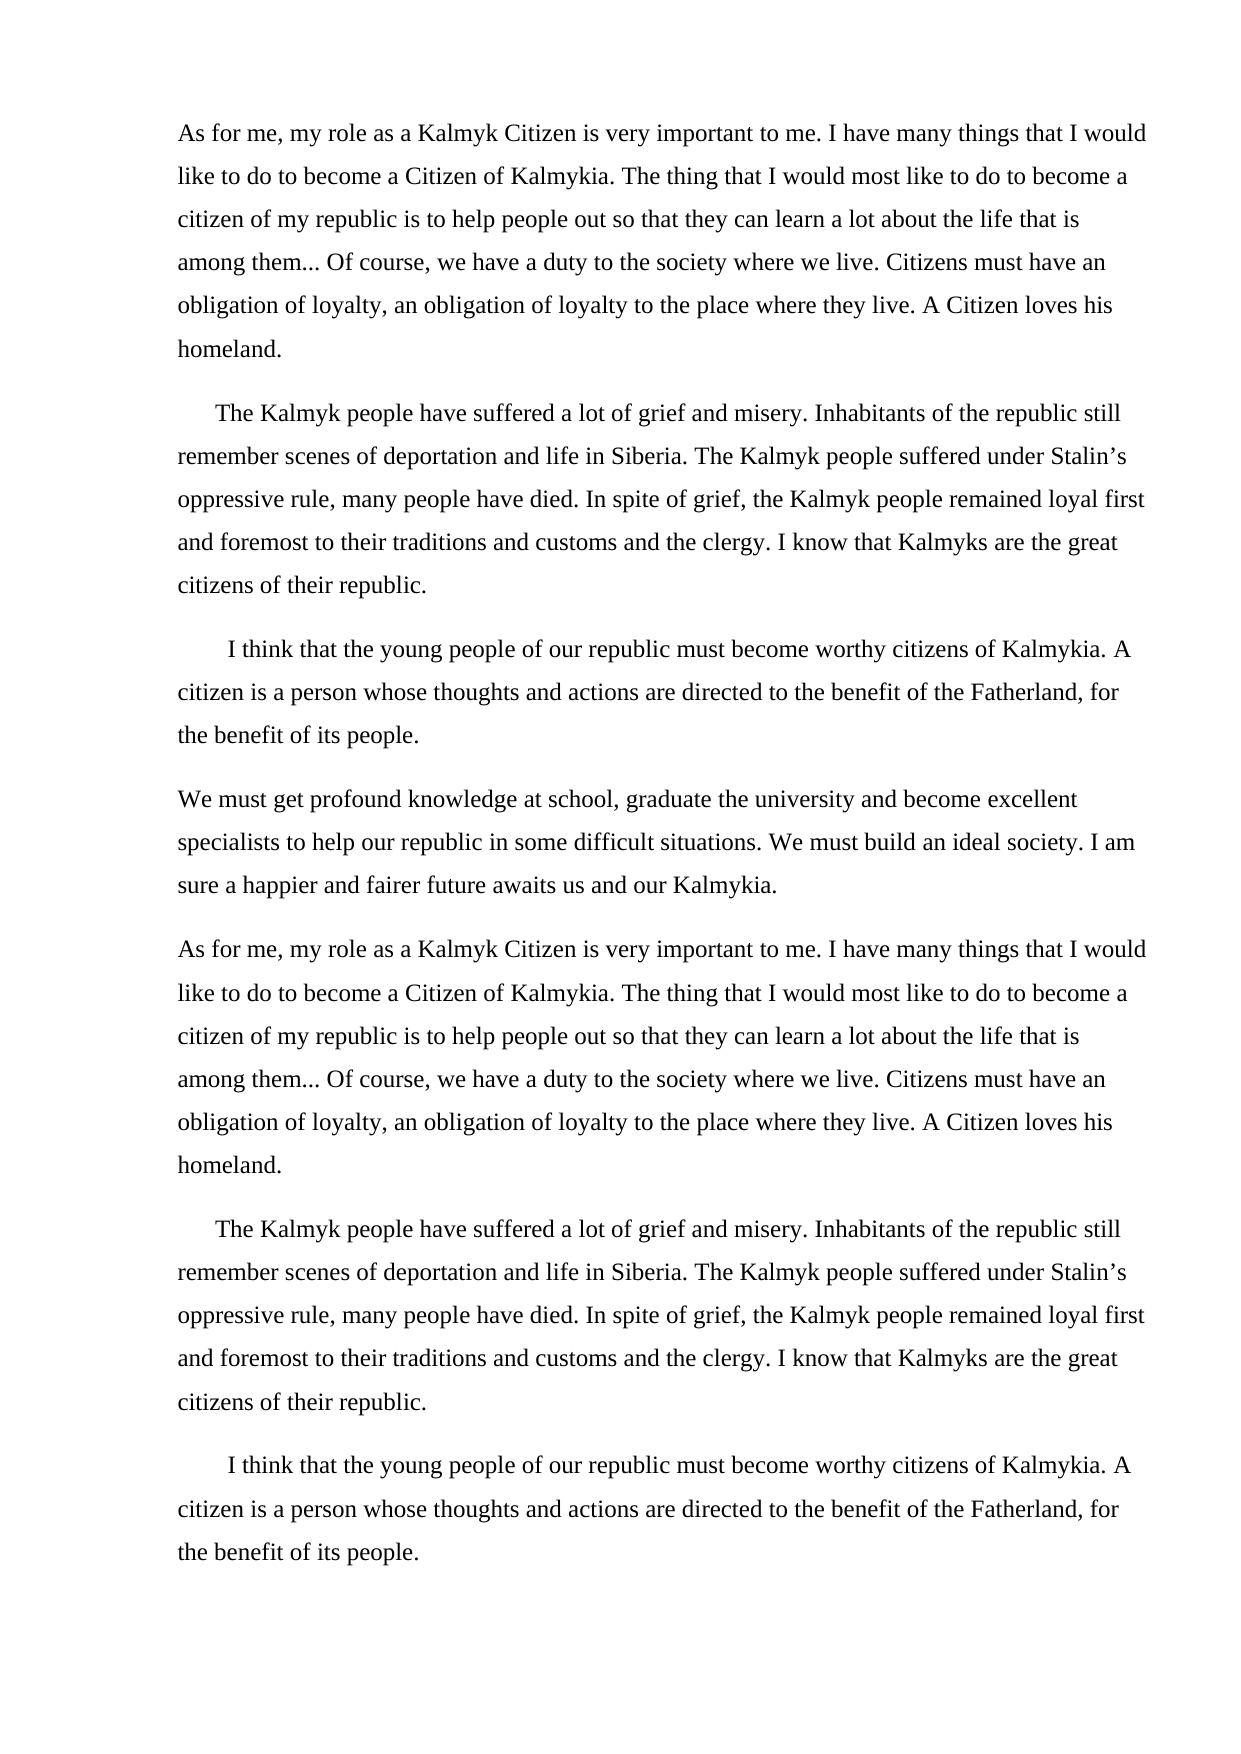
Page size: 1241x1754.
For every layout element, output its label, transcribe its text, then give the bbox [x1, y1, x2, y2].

text The Kalmyk people have suffered a lot of grief and misery. Inhabitants of the republic still remember scenes of deportation and life in Siberia. The Kalmyk people suffered under Stalin’s oppressive rule, many people have died. In spite of grief, the Kalmyk people remained loyal first and foremost to their traditions and customs and the clergy. I know that Kalmyks are the great citizens of their republic. [177, 1214, 1152, 1415]
text I think that the young people of our republic must become worthy citizens of Kalmykia. A citizen is a person whose thoughts and actions are directed to the benefit of the Fatherland, for the benefit of its people. [177, 634, 1152, 749]
text I think that the young people of our republic must become worthy citizens of Kalmykia. A citizen is a person whose thoughts and actions are directed to the benefit of the Fatherland, for the benefit of its people. [177, 1451, 1152, 1566]
text The Kalmyk people have suffered a lot of grief and misery. Inhabitants of the republic still remember scenes of deportation and life in Siberia. The Kalmyk people suffered under Stalin’s oppressive rule, many people have died. In spite of grief, the Kalmyk people remained loyal first and foremost to their traditions and customs and the clergy. I know that Kalmyks are the great citizens of their republic. [177, 398, 1152, 599]
text As for me, my role as a Kalmyk Citizen is very important to me. I have many things that I would like to do to become a Citizen of Kalmykia. The thing that I would most like to do to become a citizen of my republic is to help people out so that they can learn a lot about the life that is among them... Of course, we have a duty to the society where we live. Citizens must have an obligation of loyalty, an obligation of loyalty to the place where they live. A Citizen loves his homeland. [177, 118, 1152, 362]
text As for me, my role as a Kalmyk Citizen is very important to me. I have many things that I would like to do to become a Citizen of Kalmykia. The thing that I would most like to do to become a citizen of my republic is to help people out so that they can learn a lot about the life that is among them... Of course, we have a duty to the society where we live. Citizens must have an obligation of loyalty, an obligation of loyalty to the place where they live. A Citizen loves his homeland. [177, 934, 1152, 1179]
text We must get profound knowledge at school, graduate the university and become excellent specialists to help our republic in some difficult situations. We must build an ideal society. I am sure a happier and fairer future awaits us and our Kalmykia. [177, 784, 1152, 899]
